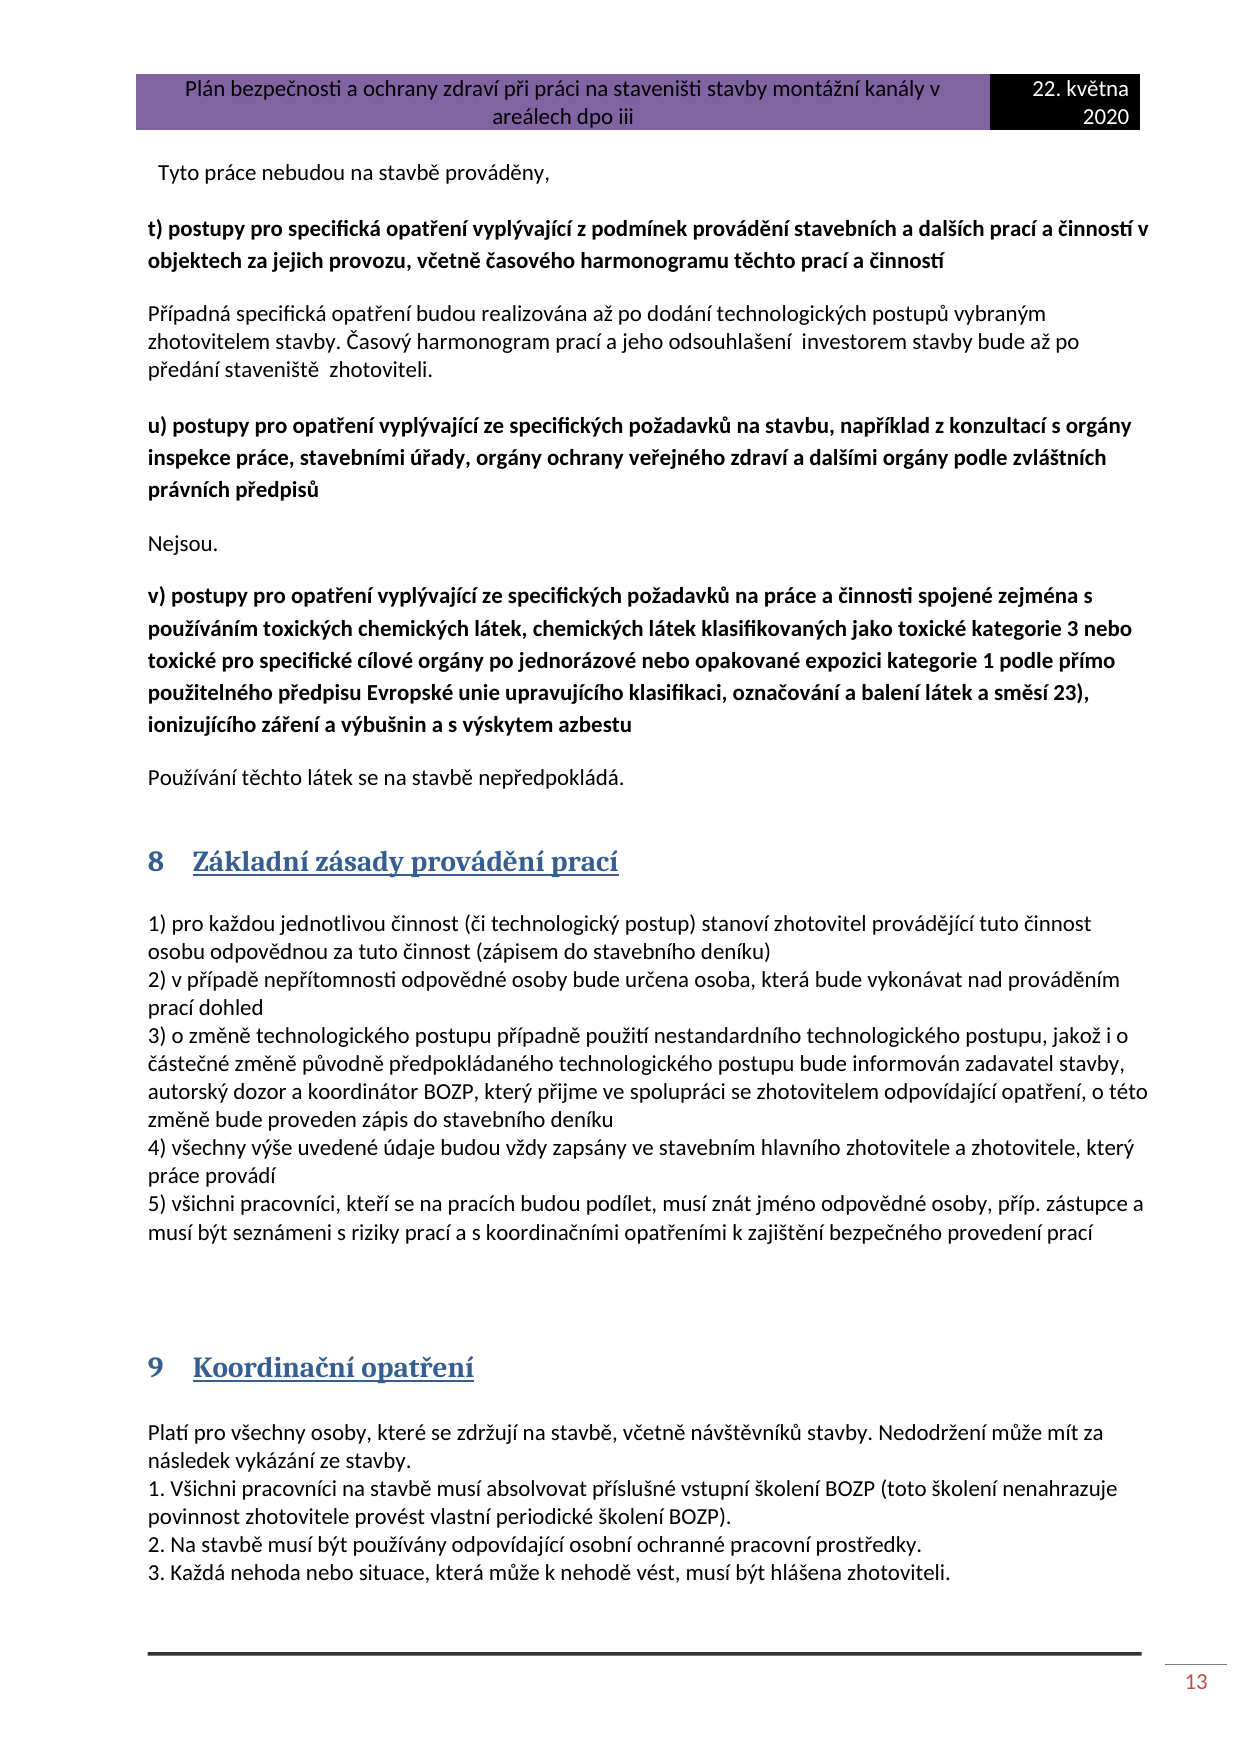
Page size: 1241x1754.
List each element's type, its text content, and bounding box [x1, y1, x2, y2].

text 5) všichni pracovníci, kteří se na pracích budou podílet, musí znát jméno odpovědné osoby, příp. zástupce a musí být seznámeni s riziky prací a s koordinačními opatřeními k zajištění bezpečného provedení prací [148, 1189, 1152, 1246]
text 2. Na stavbě musí být používány odpovídající osobní ochranné pracovní prostředky. [148, 1530, 1152, 1558]
subtitle Základní zásady provádění prací [148, 846, 1152, 879]
text Nejsou. [148, 529, 1152, 557]
text Platí pro všechny osoby, které se zdržují na stavbě, včetně návštěvníků stavby. Nedodržení může mít za následek vykázání ze stavby. [148, 1418, 1152, 1474]
text 4) všechny výše uvedené údaje budou vždy zapsány ve stavebním hlavního zhotovitele a zhotovitele, který práce provádí [148, 1133, 1152, 1189]
subtitle Koordinační opatření [148, 1352, 1152, 1385]
text 1. Všichni pracovníci na stavbě musí absolvovat příslušné vstupní školení BOZP (toto školení nenahrazuje povinnost zhotovitele provést vlastní periodické školení BOZP). [148, 1474, 1152, 1530]
text u) postupy pro opatření vyplývající ze specifických požadavků na stavbu, například z konzultací s orgány inspekce práce, stavebními úřady, orgány ochrany veřejného zdraví a dalšími orgány podle zvláštních právních předpisů [148, 411, 1152, 504]
text Případná specifická opatření budou realizována až po dodání technologických postupů vybraným zhotovitelem stavby. Časový harmonogram prací a jeho odsouhlašení investorem stavby bude až po předání staveniště zhotoviteli. [148, 299, 1152, 383]
text Používání těchto látek se na stavbě nepředpokládá. [148, 763, 1152, 791]
text 3. Každá nehoda nebo situace, která může k nehodě vést, musí být hlášena zhotoviteli. [148, 1558, 1152, 1586]
text v) postupy pro opatření vyplývající ze specifických požadavků na práce a činnosti spojené zejména s používáním toxických chemických látek, chemických látek klasifikovaných jako toxické kategorie 3 nebo toxické pro specifické cílové orgány po jednorázové nebo opakované expozici kategorie 1 podle přímo použitelného předpisu Evropské unie upravujícího klasifikaci, označování a balení látek a směsí 23), ionizujícího záření a výbušnin a s výskytem azbestu [148, 582, 1152, 738]
text Tyto práce nebudou na stavbě prováděny, [148, 158, 1152, 186]
text 1) pro každou jednotlivou činnost (či technologický postup) stanoví zhotovitel provádějící tuto činnost osobu odpovědnou za tuto činnost (zápisem do stavebního deníku) [148, 909, 1152, 965]
text t) postupy pro specifická opatření vyplývající z podmínek provádění stavebních a dalších prací a činností v objektech za jejich provozu, včetně časového harmonogramu těchto prací a činností [148, 214, 1152, 274]
text 2) v případě nepřítomnosti odpovědné osoby bude určena osoba, která bude vykonávat nad prováděním prací dohled [148, 965, 1152, 1021]
text 3) o změně technologického postupu případně použití nestandardního technologického postupu, jakož i o částečné změně původně předpokládaného technologického postupu bude informován zadavatel stavby, autorský dozor a koordinátor BOZP, který přijme ve spolupráci se zhotovitelem odpovídající opatření, o této změně bude proveden zápis do stavebního deníku [148, 1021, 1152, 1133]
